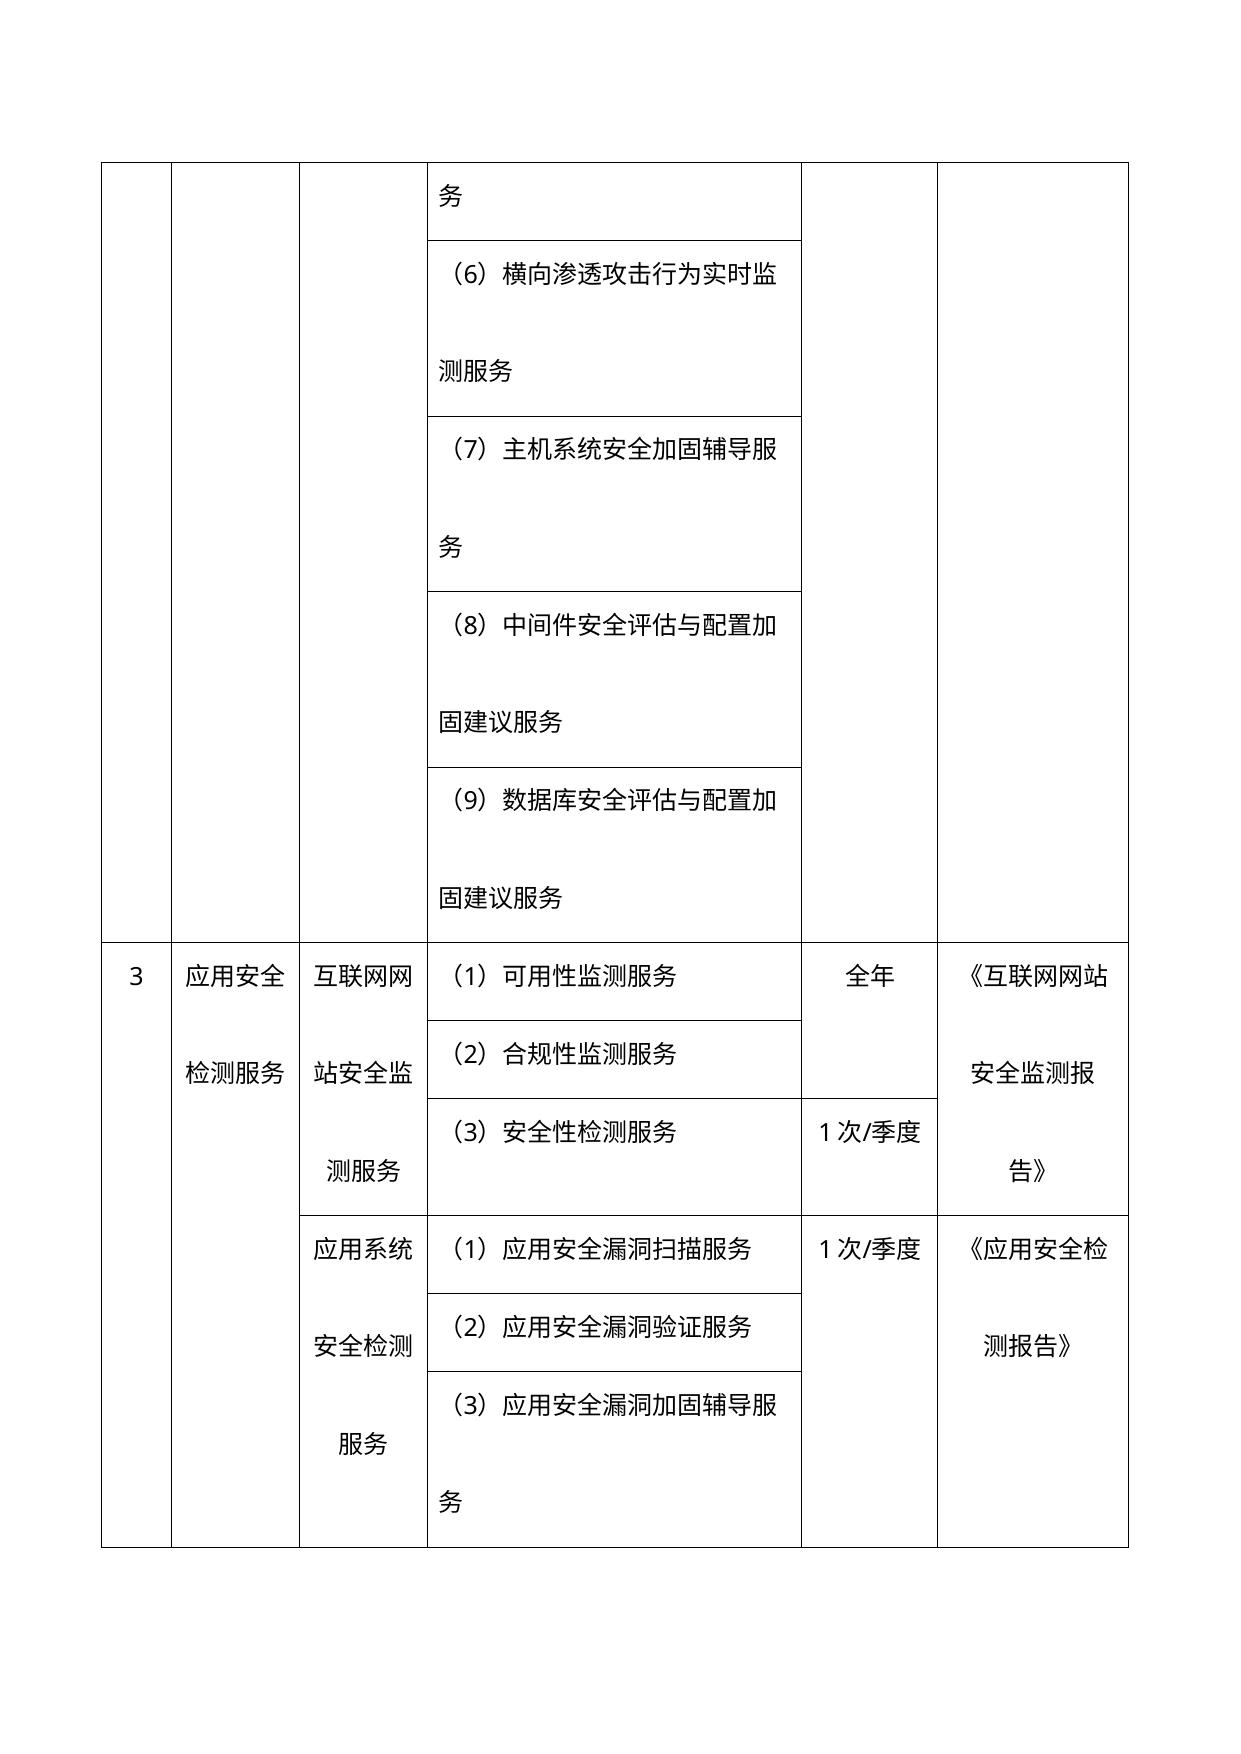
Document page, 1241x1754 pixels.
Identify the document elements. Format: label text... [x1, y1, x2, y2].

table_cell 1次/季度 [802, 1099, 937, 1215]
table_cell （6）横向渗透攻击行为实时监测服务 [428, 241, 801, 416]
table_cell 应用系统安全检测服务 [300, 1216, 427, 1547]
table_cell 应用安全检测服务 [172, 943, 299, 1547]
table_cell 1次/季度 [802, 1216, 937, 1547]
table_cell 《互联网网站安全监测报告》 [938, 943, 1128, 1215]
table_cell 全年 [802, 943, 937, 1098]
table_cell （2）合规性监测服务 [428, 1021, 801, 1098]
table_cell （5）主机入侵行为实时监测服务 [428, 163, 801, 240]
table_cell （3）安全性检测服务 [428, 1099, 801, 1215]
table_cell 《应用安全检测报告》 [938, 1216, 1128, 1547]
table_cell （3）应用安全漏洞加固辅导服务 [428, 1372, 801, 1547]
table_cell 互联网网站安全监测服务 [300, 943, 427, 1215]
table_cell （7）主机系统安全加固辅导服务 [428, 417, 801, 591]
table_cell （2）应用安全漏洞验证服务 [428, 1294, 801, 1371]
table_cell 3 [102, 943, 171, 1547]
table_cell （8）中间件安全评估与配置加固建议服务 [428, 592, 801, 767]
table_cell （1）可用性监测服务 [428, 943, 801, 1020]
table_cell （9）数据库安全评估与配置加固建议服务 [428, 768, 801, 942]
table_cell （1）应用安全漏洞扫描服务 [428, 1216, 801, 1293]
